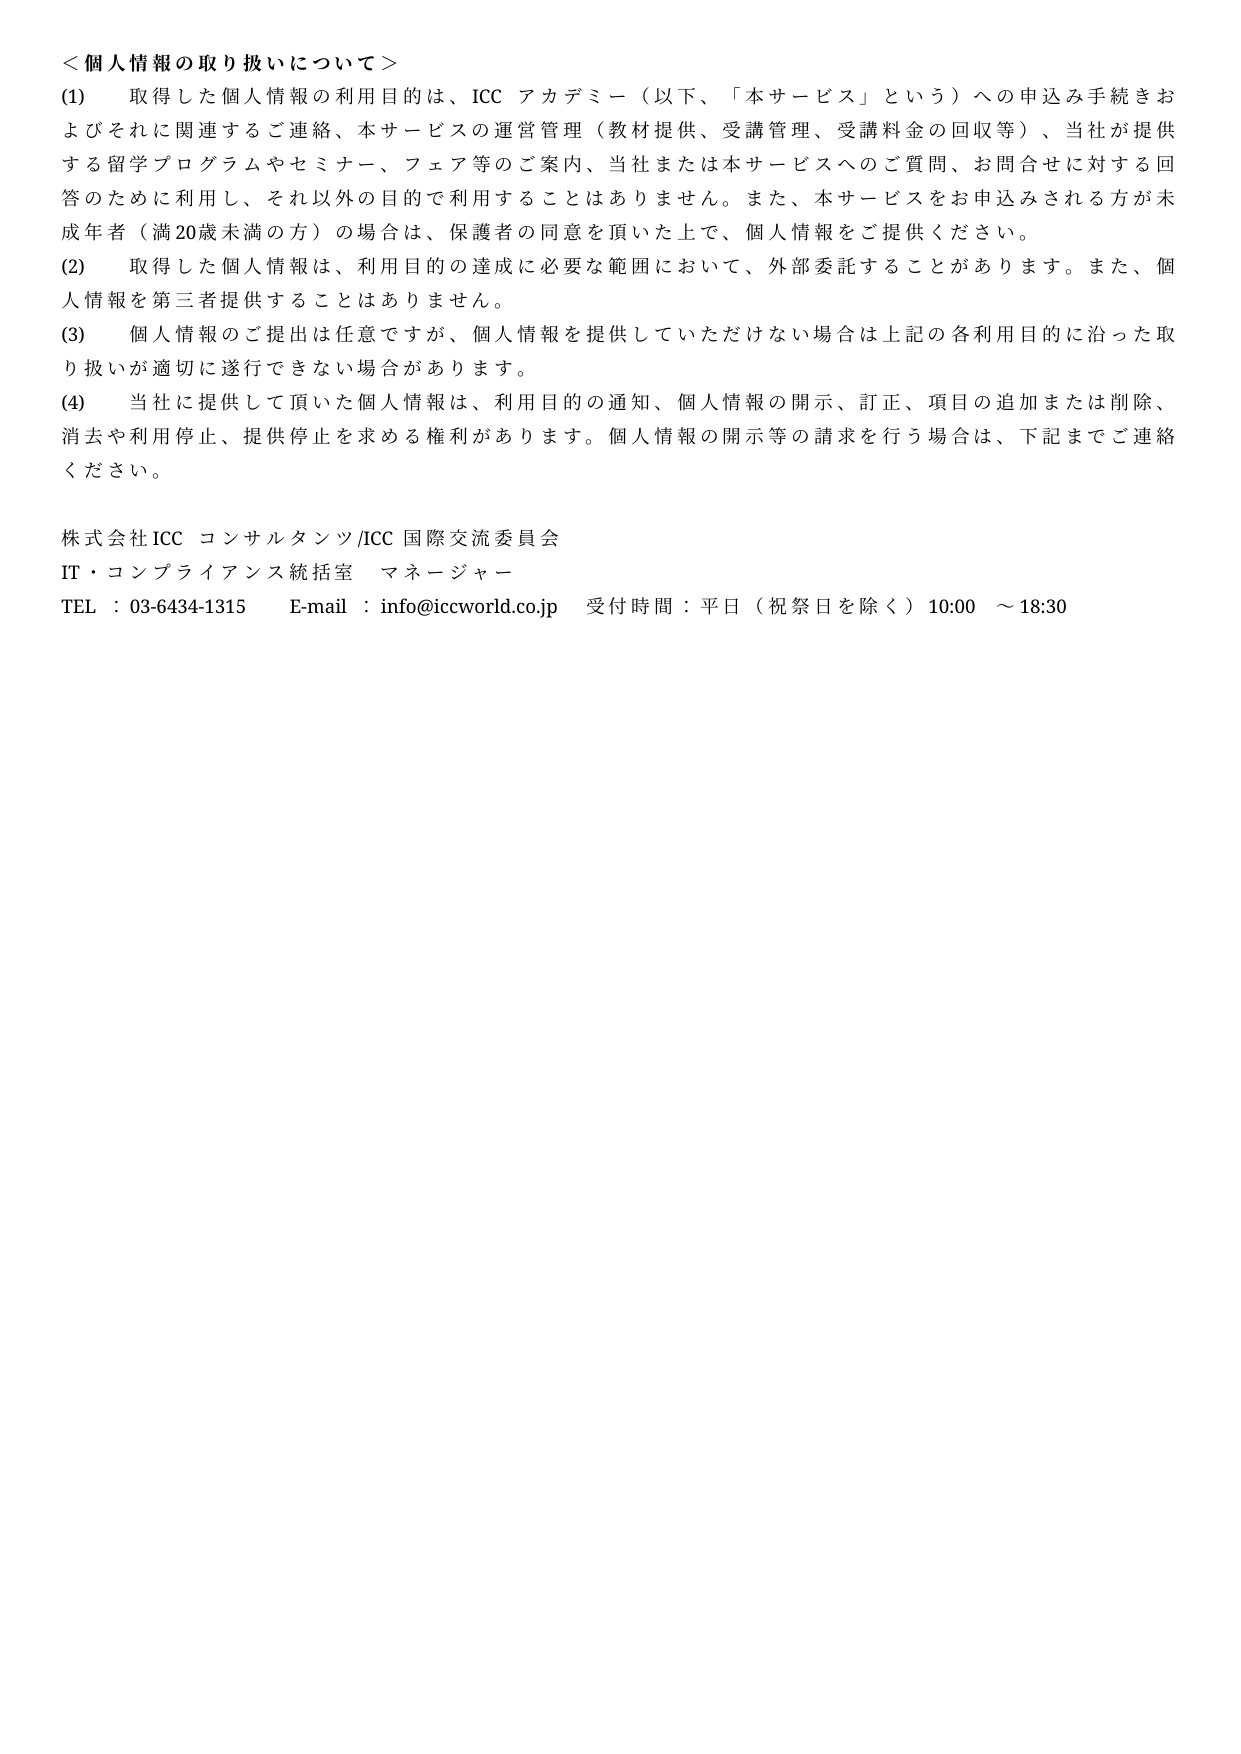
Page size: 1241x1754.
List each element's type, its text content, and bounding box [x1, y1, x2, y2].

text (3) 個人情報のご提出は任意ですが、個人情報を提供していただけない場合は上記の各利用目的に沿った取り扱いが適切に遂行できない場合があります。 [61, 317, 1179, 384]
text ＜個人情報の取り扱いについて＞ [61, 45, 1179, 79]
text IT・コンプライアンス統括室 マネージャー [61, 554, 1179, 588]
text (4) 当社に提供して頂いた個人情報は、利用目的の通知、個人情報の開示、訂正、項目の追加または削除、消去や利用停止、提供停止を求める権利があります。個人情報の開示等の請求を行う場合は、下記までご連絡ください。 [61, 384, 1179, 486]
text (2) 取得した個人情報は、利用目的の達成に必要な範囲において、外部委託することがあります。また、個人情報を第三者提供することはありません。 [61, 249, 1179, 317]
text TEL：03-6434-1315 E-mail：info@iccworld.co.jp 受付時間：平日（祝祭日を除く）10:00～18:30 [61, 588, 1179, 622]
text 株式会社ICCコンサルタンツ/ICC国際交流委員会 [61, 520, 1179, 554]
text (1) 取得した個人情報の利用目的は、ICC アカデミー（以下、「本サービス」という）への申込み手続きおよびそれに関連するご連絡、本サービスの運営管理（教材提供、受講管理、受講料金の回収等）、当社が提供する留学プログラムやセミナー、フェア等のご案内、当社または本サービスへのご質問、お問合せに対する回答のために利用し、それ以外の目的で利用することはありません。また、本サービスをお申込みされる方が未成年者（満20歳未満の方）の場合は、保護者の同意を頂いた上で、個人情報をご提供ください。 [61, 79, 1179, 249]
